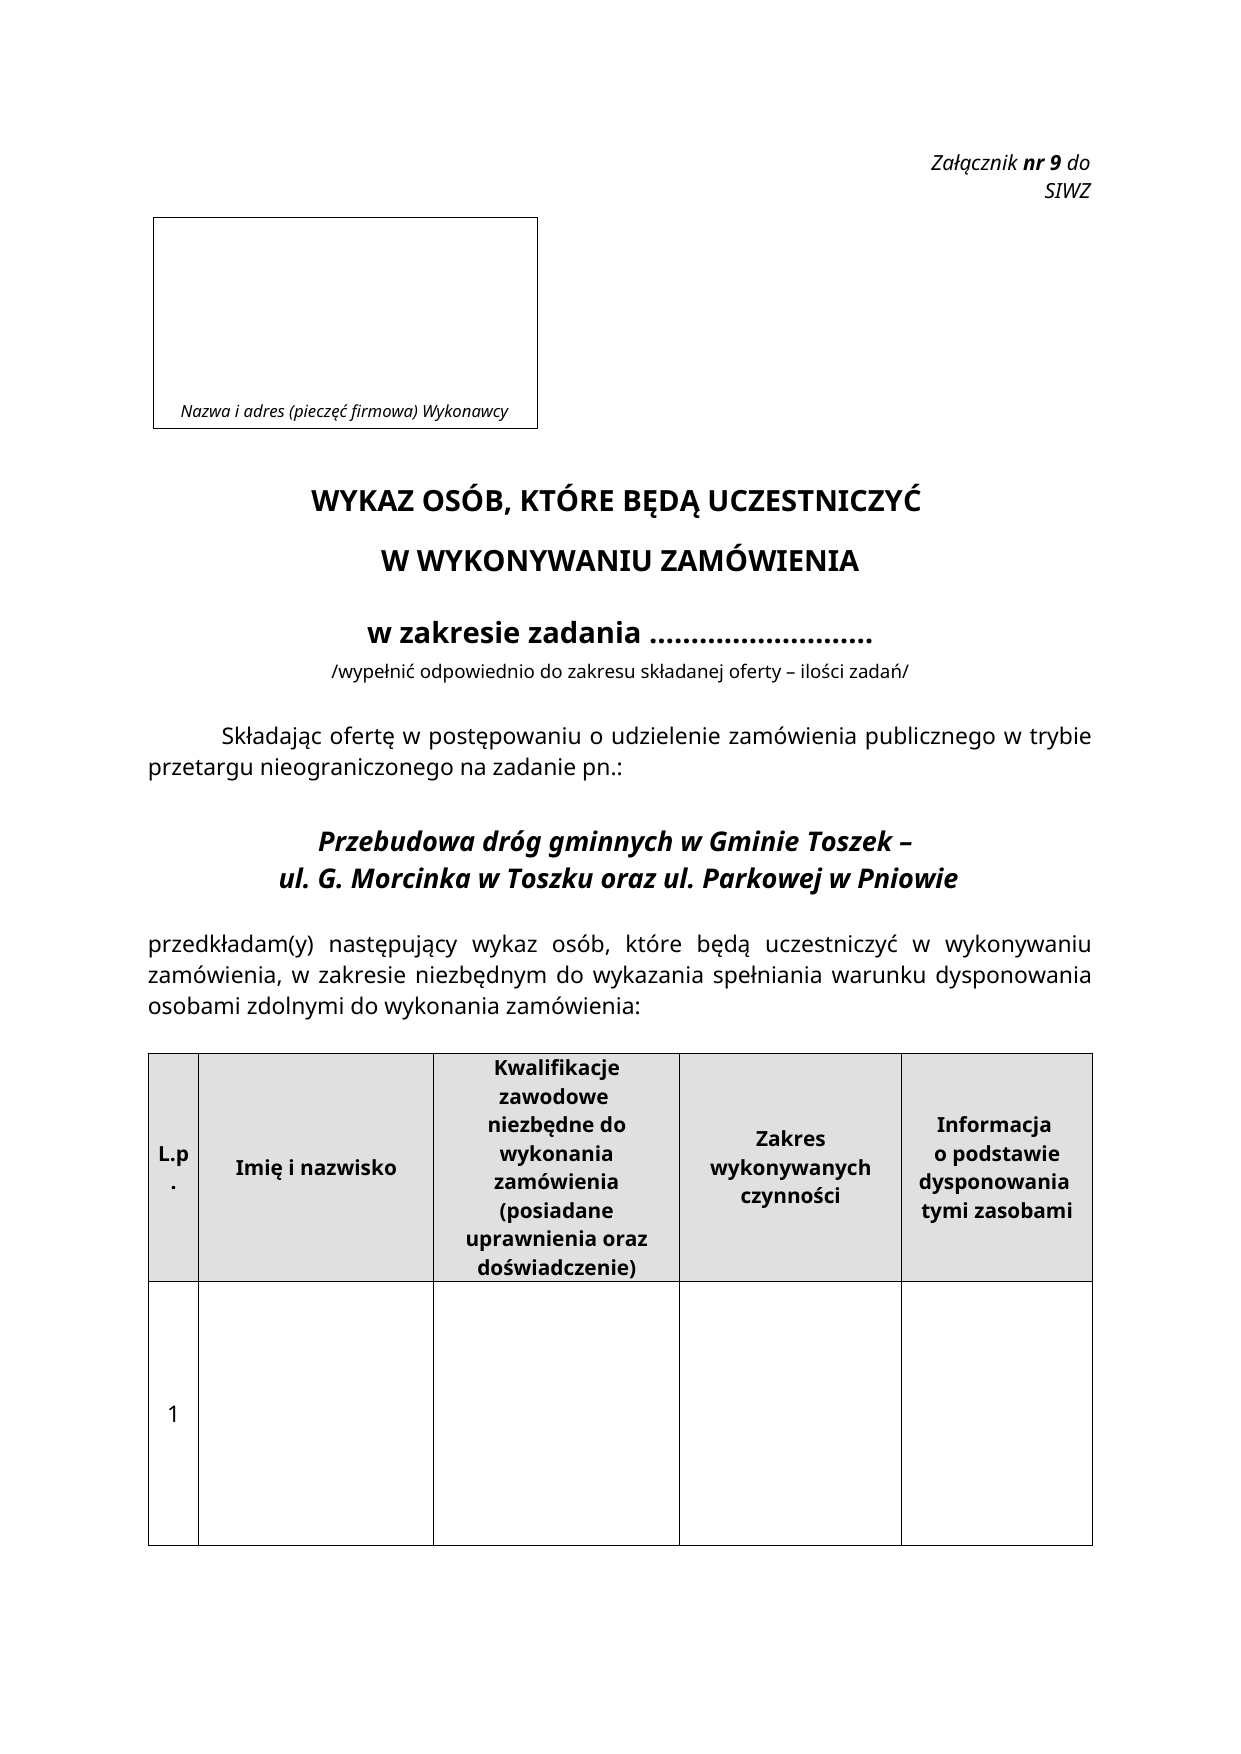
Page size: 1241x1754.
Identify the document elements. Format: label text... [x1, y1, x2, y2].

text w zakresie zadania ……………………… [148, 612, 1093, 652]
table_header Kwalifikacje zawodowe niezbędne do wykonania zamówienia (posiadane uprawnienia oraz doświadczenie) [434, 1054, 679, 1281]
table_cell [199, 1282, 433, 1545]
text przedkładam(y) następujący wykaz osób, które będą uczestniczyć w wykonywaniu zamówienia, w zakresie niezbędnym do wykazania spełniania warunku dysponowania osobami zdolnymi do wykonania zamówienia: [148, 927, 1093, 1021]
text Przebudowa dróg gminnych w Gminie Toszek – ul. G. Morcinka w Toszku oraz ul. Parkowej w Pniowie [148, 822, 1093, 896]
table_header Imię i nazwisko [199, 1054, 433, 1281]
table_header Zakres wykonywanych czynności [680, 1054, 901, 1281]
table_cell [680, 1282, 901, 1545]
table_header L.p. [149, 1054, 198, 1281]
text WYKAZ OSÓB, KTÓRE BĘDĄ UCZESTNICZYĆ W WYKONYWANIU ZAMÓWIENIA [148, 481, 1093, 580]
table_header Nazwa i adres (pieczęć firmowa) Wykonawcy [154, 218, 537, 428]
table_cell [434, 1282, 679, 1545]
text Składając ofertę w postępowaniu o udzielenie zamówienia publicznego w trybie przetargu nieograniczonego na zadanie pn.: [148, 720, 1093, 782]
table_header Informacja o podstawie dysponowania tymi zasobami [902, 1054, 1092, 1281]
text Załącznik nr 9 do SIWZ [517, 148, 1093, 204]
text /wypełnić odpowiednio do zakresu składanej oferty – ilości zadań/ [148, 658, 1093, 684]
table_cell 1 [149, 1282, 198, 1545]
table_cell [902, 1282, 1092, 1545]
